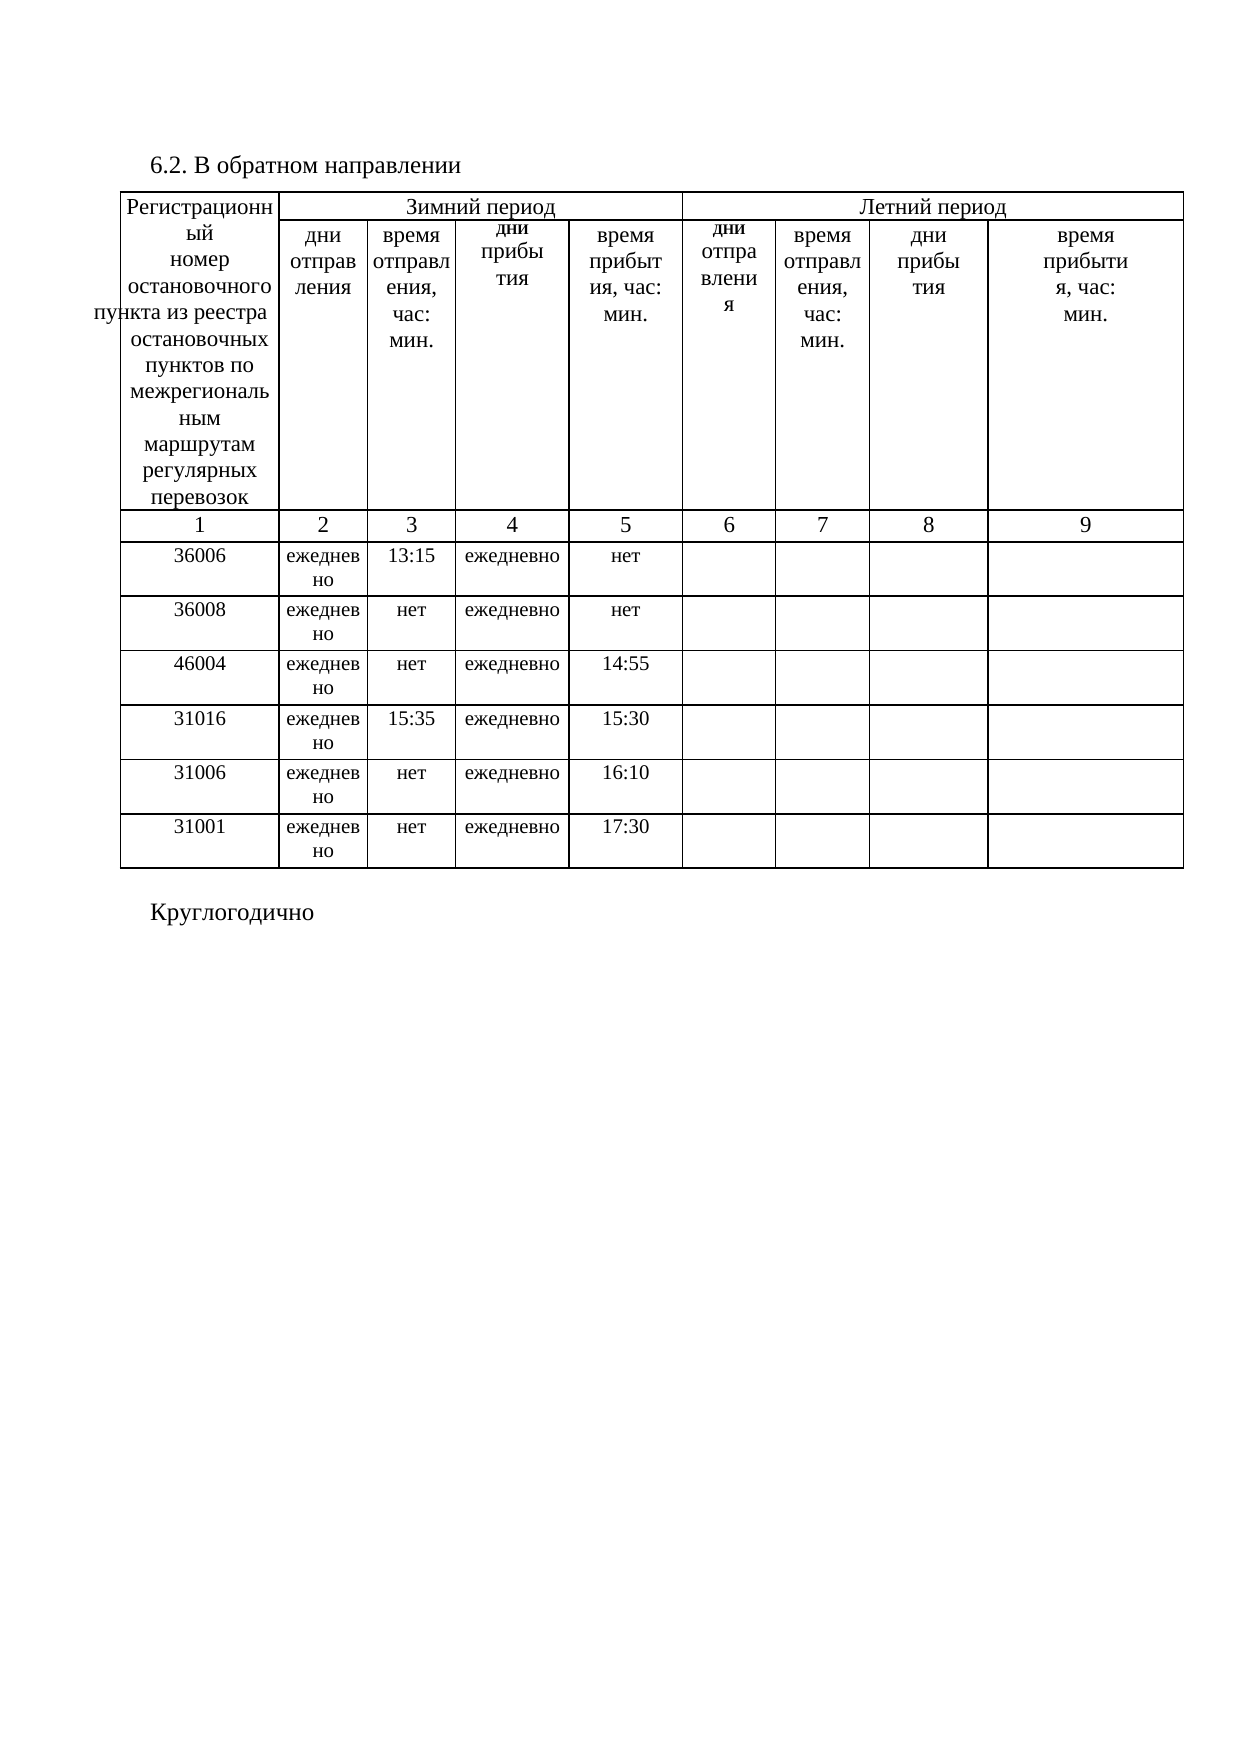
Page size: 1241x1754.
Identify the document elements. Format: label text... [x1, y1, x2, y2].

table_cell нет [368, 597, 455, 650]
table_cell 17:30 [570, 815, 682, 867]
table_cell [989, 651, 1183, 704]
table_cell [870, 815, 987, 867]
table_cell 36006 [121, 543, 278, 595]
table_cell время прибыти я, час: мин. [989, 221, 1183, 509]
table_cell ежедневно [456, 815, 568, 867]
table_cell 15:30 [570, 706, 682, 758]
table_cell 6 [683, 511, 775, 541]
table_cell [989, 706, 1183, 758]
table_cell ежедневно [280, 706, 367, 758]
table_cell [870, 651, 987, 704]
table_cell 7 [776, 511, 869, 541]
table_cell 16:10 [570, 760, 682, 813]
table_cell 5 [570, 511, 682, 541]
table_cell 14:55 [570, 651, 682, 704]
table_cell ежедневно [456, 706, 568, 758]
table_cell ежедневно [456, 597, 568, 650]
table_cell ежедневно [456, 651, 568, 704]
table_cell ежедневно [280, 597, 367, 650]
table_cell время прибыт ия, час: мин. [570, 221, 682, 509]
table_cell время отправл ения, час: мин. [776, 221, 869, 509]
table_cell 1 [121, 511, 278, 541]
table_cell [683, 651, 775, 704]
table_cell ежедневно [280, 543, 367, 595]
table_cell [776, 815, 869, 867]
table_cell ежедневно [280, 815, 367, 867]
table_cell ежедневно [456, 543, 568, 595]
text Круглогодично [150, 897, 1090, 926]
table_cell 31016 [121, 706, 278, 758]
table_cell [683, 706, 775, 758]
table_cell 2 [280, 511, 367, 541]
table_cell [989, 597, 1183, 650]
table_cell [776, 543, 869, 595]
table_cell [683, 543, 775, 595]
table_cell 31006 [121, 760, 278, 813]
table_cell [683, 597, 775, 650]
table_header Зимний период [280, 193, 682, 219]
table_cell [870, 760, 987, 813]
table_cell 31001 [121, 815, 278, 867]
table_cell 8 [870, 511, 987, 541]
table_cell время отправл ения, час: мин. [368, 221, 455, 509]
table_cell ежедневно [456, 760, 568, 813]
table_cell [776, 706, 869, 758]
table_cell нет [368, 815, 455, 867]
table_header Регистрационный номер остановочного пункта из реестра остановочных пунктов по межрегиональным маршрутам регулярных перевозок [121, 193, 278, 509]
text 6.2. В обратном направлении [150, 150, 1090, 179]
table_cell нет [570, 597, 682, 650]
table_cell ежедневно [280, 651, 367, 704]
table_cell [870, 597, 987, 650]
table_cell ежедневно [280, 760, 367, 813]
table_cell [776, 651, 869, 704]
table_cell [989, 543, 1183, 595]
table_cell нет [368, 651, 455, 704]
table_cell 36008 [121, 597, 278, 650]
table_cell дни прибы тия [870, 221, 987, 509]
table_cell нет [368, 760, 455, 813]
table_cell [683, 815, 775, 867]
table_cell 9 [989, 511, 1183, 541]
table_cell 46004 [121, 651, 278, 704]
table_cell [870, 543, 987, 595]
table_cell [989, 760, 1183, 813]
table_cell [683, 760, 775, 813]
table_header Летний период [683, 193, 1183, 219]
table_cell ДНИ отпра влени я [683, 221, 775, 509]
table_cell [989, 815, 1183, 867]
table_cell ДНИ прибы тия [456, 221, 568, 509]
table_cell [776, 597, 869, 650]
table_cell дни отправ ления [280, 221, 367, 509]
table_cell нет [570, 543, 682, 595]
table_cell 13:15 [368, 543, 455, 595]
table_cell 15:35 [368, 706, 455, 758]
table_cell [776, 760, 869, 813]
table_cell 3 [368, 511, 455, 541]
table_cell 4 [456, 511, 568, 541]
table_cell [870, 706, 987, 758]
